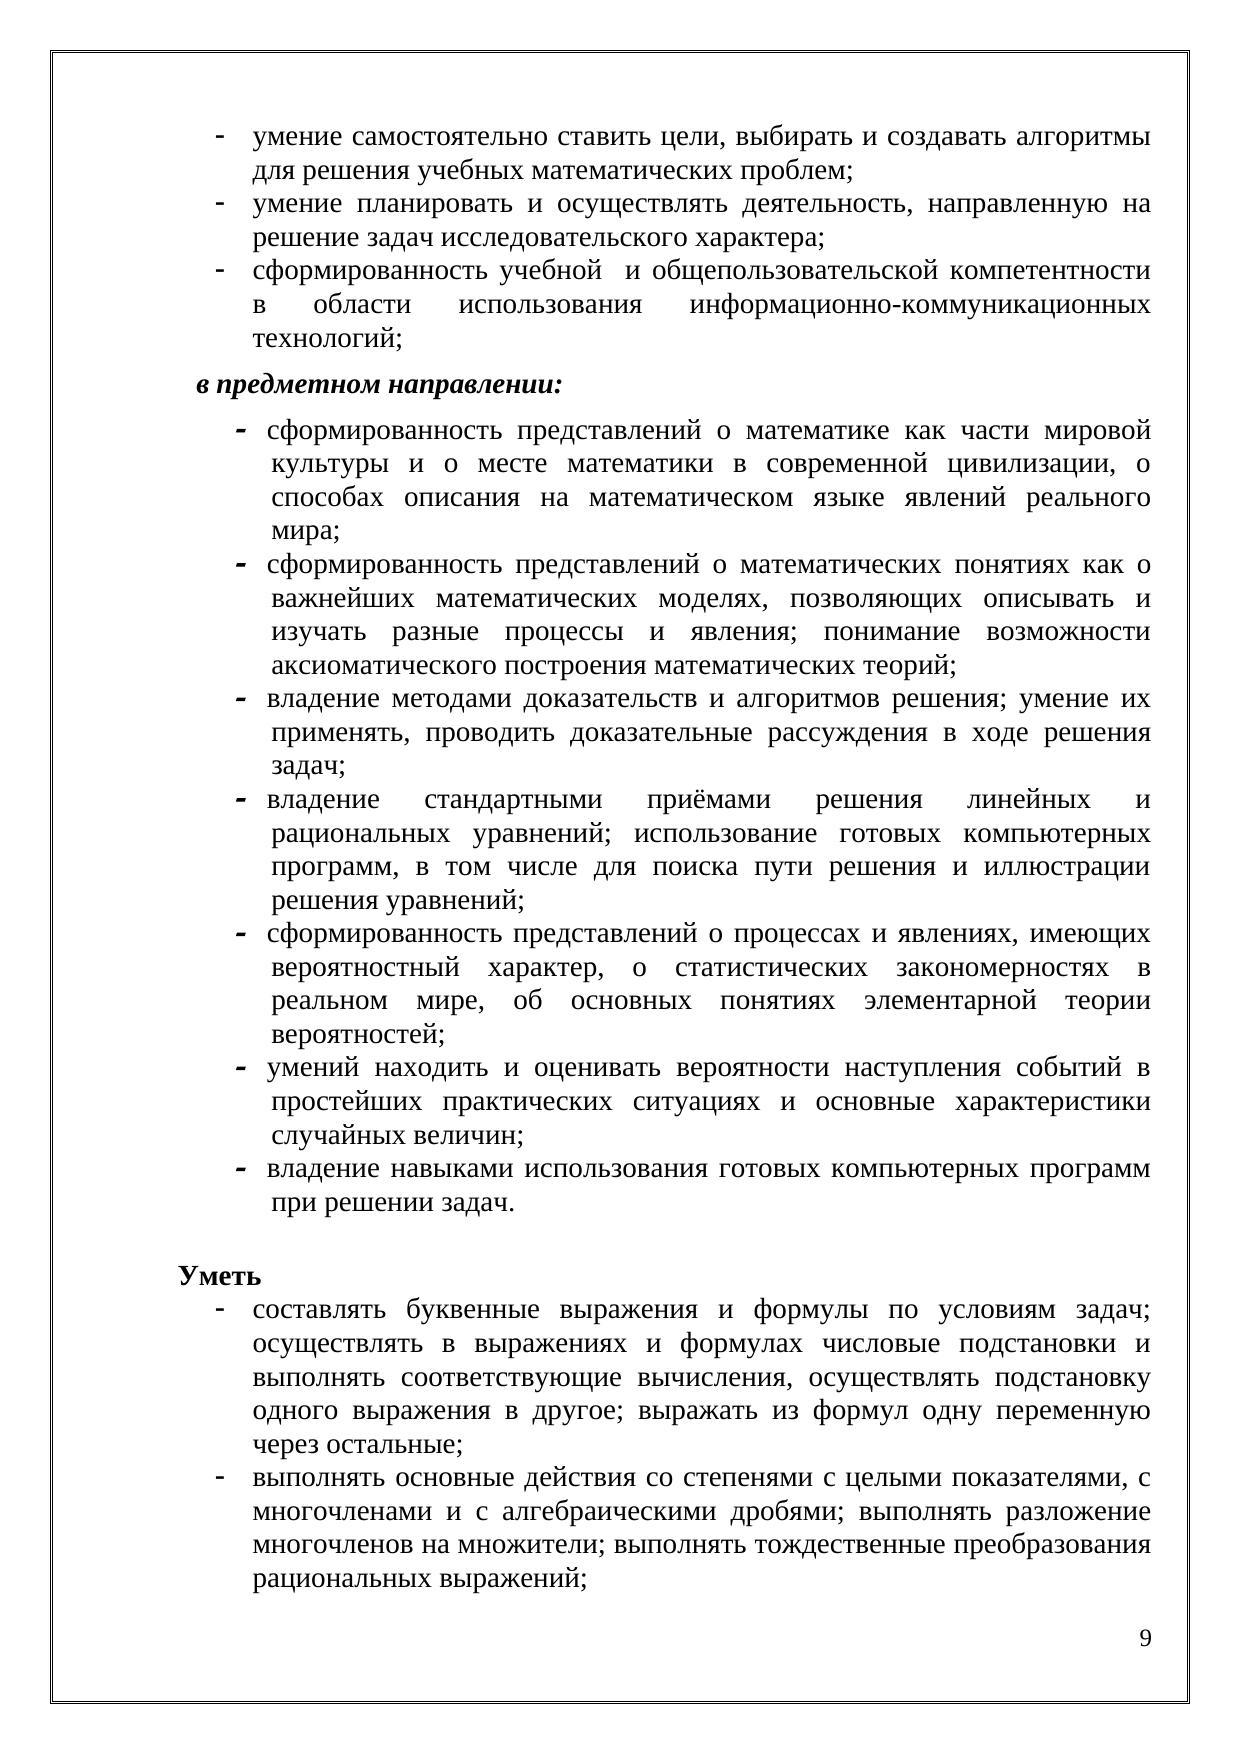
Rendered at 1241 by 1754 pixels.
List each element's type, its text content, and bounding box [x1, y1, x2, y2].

list умение самостоятельно ставить цели, выбирать и создавать алгоритмы для решения учебных математических проблем; [215, 118, 1152, 185]
list сформированность представлений о математике как части мировой культуры и о месте математики в современной цивилизации, о способах описания на математическом языке явлений реального мира; [233, 412, 1152, 546]
list владение стандартными приёмами решения линейных и рациональных уравнений; использование готовых компьютерных программ, в том числе для поиска пути решения и иллюстрации решения уравнений; [233, 781, 1152, 915]
list умение планировать и осуществлять деятельность, направленную на решение задач исследовательского характера; [215, 185, 1152, 252]
list выполнять основные действия со степенями с целыми показателями, с многочленами и с алгебраическими дробями; выполнять разложение многочленов на множители; выполнять тождественные преобразования рациональных выражений; [215, 1459, 1152, 1594]
list составлять буквенные выражения и формулы по условиям задач; осуществлять в выражениях и формулах числовые подстановки и выполнять соответствующие вычисления, осуществлять подстановку одного выражения в другое; выражать из формул одну переменную через остальные; [215, 1292, 1152, 1459]
list сформированность учебной и общепользовательской компетентности в области использования информационно-коммуникационных технологий; [215, 252, 1152, 353]
list владение навыками использования готовых компьютерных программ при решении задач. [233, 1150, 1152, 1217]
text в предметном направлении: [196, 366, 1152, 399]
list сформированность представлений о математических понятиях как о важнейших математических моделях, позволяющих описывать и изучать разные процессы и явления; понимание возможности аксиоматического построения математических теорий; [233, 546, 1152, 680]
text Уметь [177, 1258, 1152, 1292]
list умений находить и оценивать вероятности наступления событий в простейших практических ситуациях и основные характеристики случайных величин; [233, 1049, 1152, 1150]
list сформированность представлений о процессах и явлениях, имеющих вероятностный характер, о статистических закономерностях в реальном мире, об основных понятиях элементарной теории вероятностей; [233, 915, 1152, 1049]
list владение методами доказательств и алгоритмов решения; умение их применять, проводить доказательные рассуждения в ходе решения задач; [233, 680, 1152, 781]
